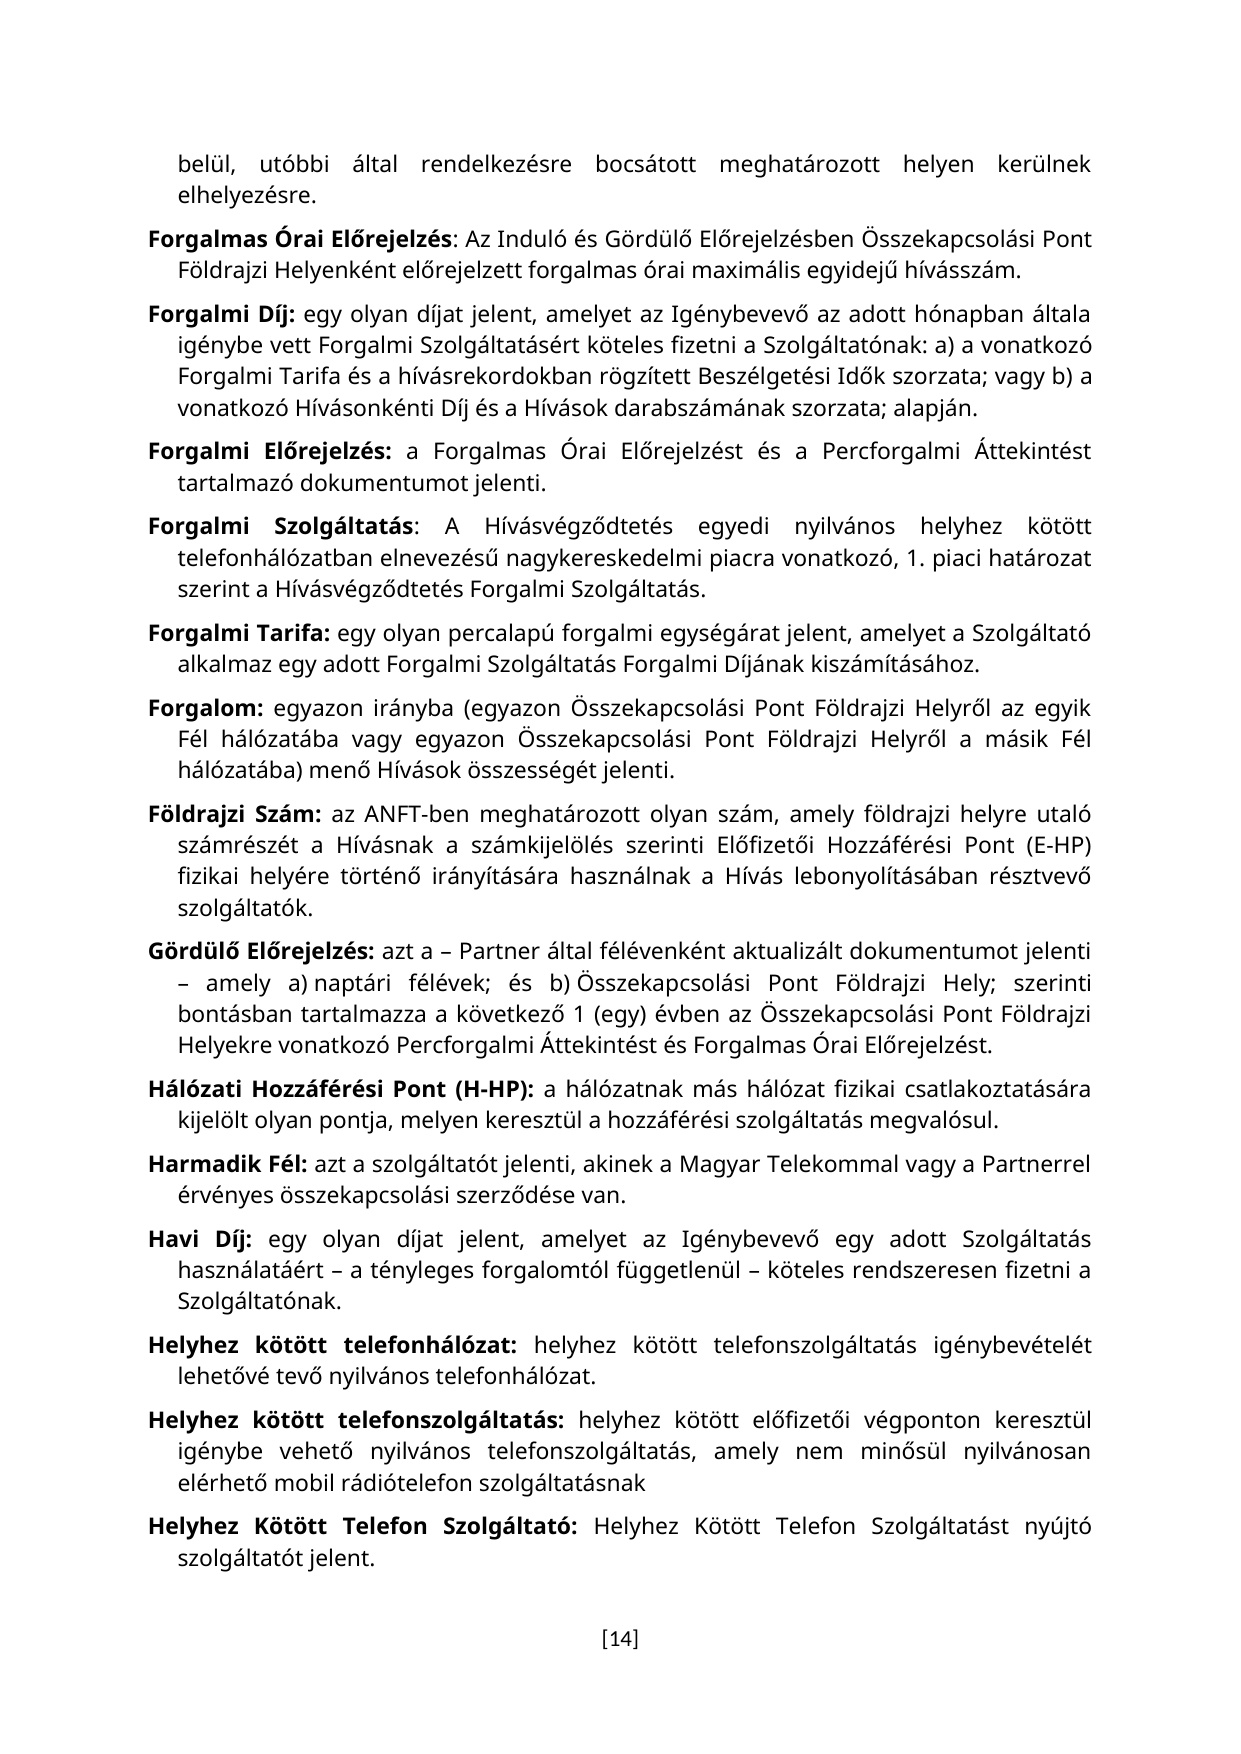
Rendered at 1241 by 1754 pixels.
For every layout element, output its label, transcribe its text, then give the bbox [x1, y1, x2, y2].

text Forgalmi Előrejelzés: a Forgalmas Órai Előrejelzést és a Percforgalmi Áttekintést tartalmazó dokumentumot jelenti. [148, 435, 1092, 498]
text Forgalmas Órai Előrejelzés: Az Induló és Gördülő Előrejelzésben Összekapcsolási Pont Földrajzi Helyenként előrejelzett forgalmas órai maximális egyidejű hívásszám. [148, 223, 1092, 285]
text Helyhez Kötött Telefon Szolgáltató: Helyhez Kötött Telefon Szolgáltatást nyújtó szolgáltatót jelent. [148, 1510, 1092, 1573]
text Havi Díj: egy olyan díjat jelent, amelyet az Igénybevevő egy adott Szolgáltatás használatáért – a tényleges forgalomtól függetlenül – köteles rendszeresen fizetni a Szolgáltatónak. [148, 1223, 1092, 1316]
text Forgalmi Tarifa: egy olyan percalapú forgalmi egységárat jelent, amelyet a Szolgáltató alkalmaz egy adott Forgalmi Szolgáltatás Forgalmi Díjának kiszámításához. [148, 616, 1092, 679]
text Hálózati Hozzáférési Pont (H-HP): a hálózatnak más hálózat fizikai csatlakoztatására kijelölt olyan pontja, melyen keresztül a hozzáférési szolgáltatás megvalósul. [148, 1073, 1092, 1135]
text Forgalmi Szolgáltatás: A Hívásvégződtetés egyedi nyilvános helyhez kötött telefonhálózatban elnevezésű nagykereskedelmi piacra vonatkozó, 1. piaci határozat szerint a Hívásvégződtetés Forgalmi Szolgáltatás. [148, 510, 1092, 604]
text Helyhez kötött telefonszolgáltatás: helyhez kötött előfizetői végponton keresztül igénybe vehető nyilvános telefonszolgáltatás, amely nem minősül nyilvánosan elérhető mobil rádiótelefon szolgáltatásnak [148, 1404, 1092, 1498]
text Gördülő Előrejelzés: azt a – Partner által félévenként aktualizált dokumentumot jelenti – amely a) naptári félévek; és b) Összekapcsolási Pont Földrajzi Hely; szerinti bontásban tartalmazza a következő 1 (egy) évben az Összekapcsolási Pont Földrajzi Helyekre vonatkozó Percforgalmi Áttekintést és Forgalmas Órai Előrejelzést. [148, 935, 1092, 1060]
text Forgalom: egyazon irányba (egyazon Összekapcsolási Pont Földrajzi Helyről az egyik Fél hálózatába vagy egyazon Összekapcsolási Pont Földrajzi Helyről a másik Fél hálózatába) menő Hívások összességét jelenti. [148, 691, 1092, 785]
text Harmadik Fél: azt a szolgáltatót jelenti, akinek a Magyar Telekommal vagy a Partnerrel érvényes összekapcsolási szerződése van. [148, 1148, 1092, 1210]
text Forgalmi Díj: egy olyan díjat jelent, amelyet az Igénybevevő az adott hónapban általa igénybe vett Forgalmi Szolgáltatásért köteles fizetni a Szolgáltatónak: a) a vonatkozó Forgalmi Tarifa és a hívásrekordokban rögzített Beszélgetési Idők szorzata; vagy b) a vonatkozó Hívásonkénti Díj és a Hívások darabszámának szorzata; alapján. [148, 298, 1092, 423]
text Földrajzi Szám: az ANFT-ben meghatározott olyan szám, amely földrajzi helyre utaló számrészét a Hívásnak a számkijelölés szerinti Előfizetői Hozzáférési Pont (E-HP) fizikai helyére történő irányítására használnak a Hívás lebonyolításában résztvevő szolgáltatók. [148, 798, 1092, 923]
text Helyhez kötött telefonhálózat: helyhez kötött telefonszolgáltatás igénybevételét lehetővé tevő nyilvános telefonhálózat. [148, 1329, 1092, 1391]
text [148, 148, 1092, 210]
